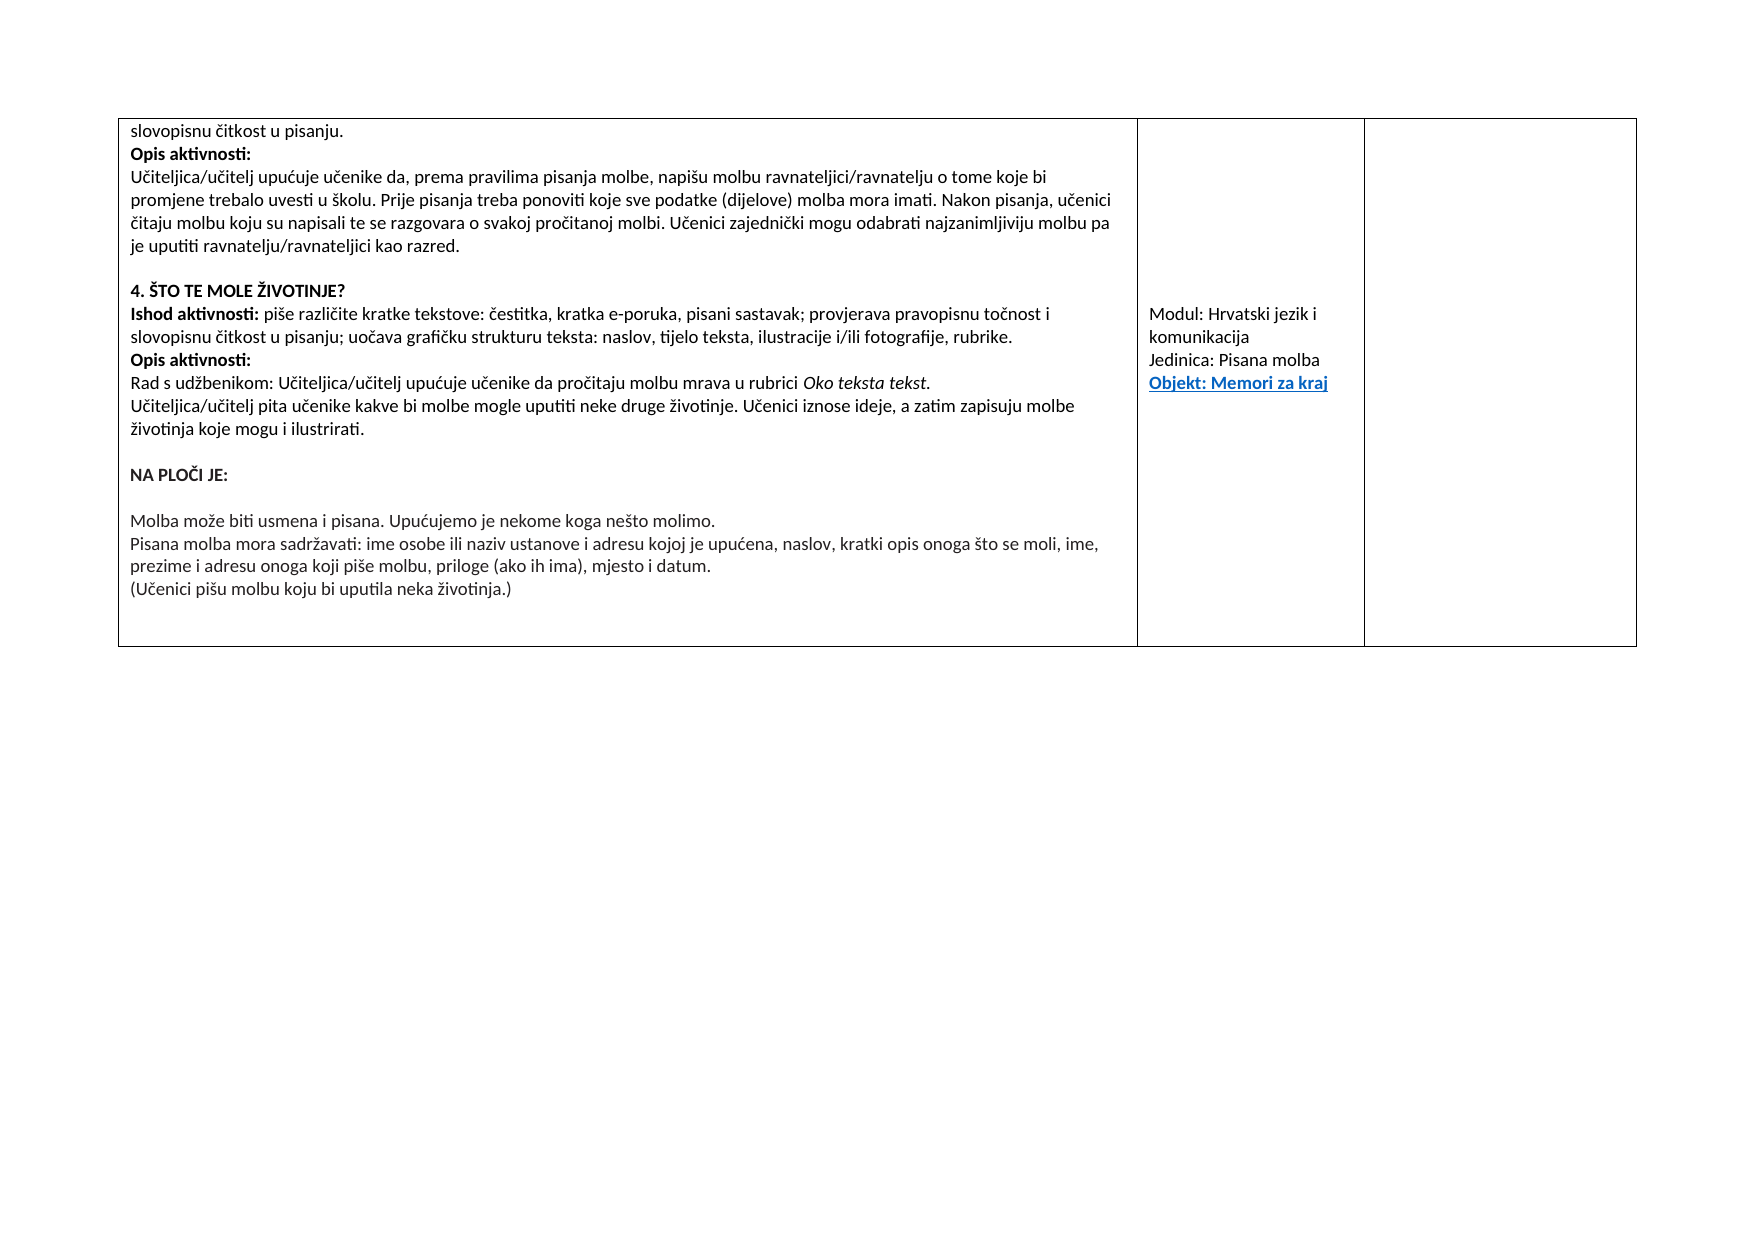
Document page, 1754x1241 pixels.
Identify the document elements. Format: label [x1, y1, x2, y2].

table_cell [1138, 119, 1364, 646]
table_cell [1365, 119, 1636, 646]
table_cell [119, 119, 1137, 646]
